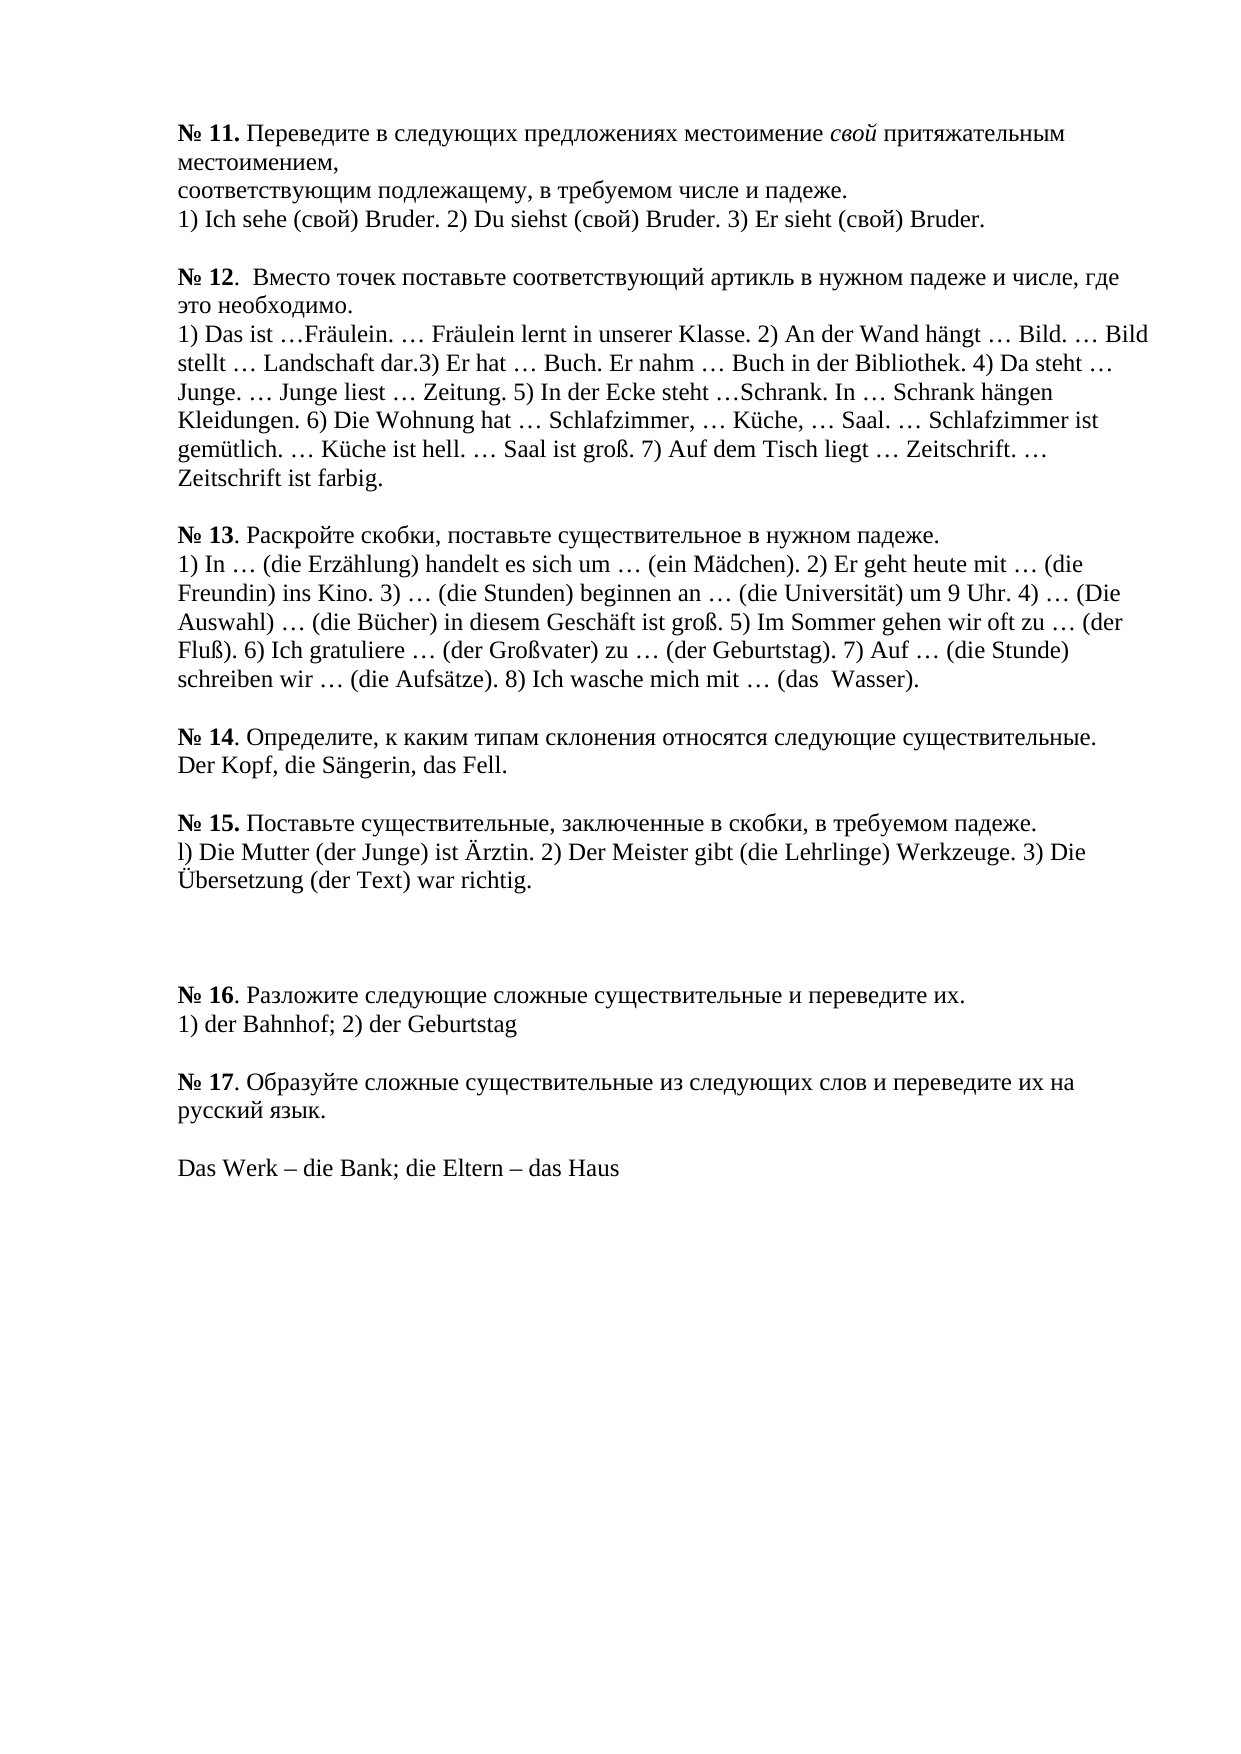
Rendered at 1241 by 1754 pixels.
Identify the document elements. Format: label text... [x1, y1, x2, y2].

text 1) der Bahnhof; 2) der Geburtstag [177, 1009, 1152, 1038]
text 1) Das ist …Fräulein. … Fräulein lernt in unserer Klasse. 2) An der Wand hängt … Bild. … Bild stellt … Landschaft dar.3) Er hat … Buch. Er nahm … Buch in der Bibliothek. 4) Da steht … Junge. … Junge liest … Zeitung. 5) In der Ecke steht …Schrank. In … Schrank hängen Kleidungen. 6) Die Wohnung hat … Schlafzimmer, … Küche, … Saal. … Schlafzimmer ist gemütlich. … Küche ist hell. … Saal ist groß. 7) Auf dem Tisch liegt … Zeitschrift. … Zeitschrift ist farbig. [177, 319, 1152, 492]
text Der Kopf, die Sängerin, das Fell. [177, 751, 1152, 779]
text № 11. Переведите в следующих предложениях местоимение свой притяжательным местоимением, [177, 118, 1152, 176]
text № 14. Определите, к каким типам склонения относятся следующие существительные. [177, 722, 1152, 751]
text Das Werk – die Bank; die Eltern – das Haus [177, 1153, 1152, 1182]
text № 17. Образуйте сложные существительные из следующих слов и переведите их на русский язык. [177, 1067, 1152, 1124]
text 1) In … (die Erzählung) handelt es sich um … (ein Mädchen). 2) Er geht heute mit … (die Freundin) ins Kino. 3) … (die Stunden) beginnen an … (die Universität) um 9 Uhr. 4) … (Die Auswahl) … (die Bücher) in diesem Geschäft ist groß. 5) Im Sommer gehen wir oft zu … (der Fluß). 6) Ich gratuliere … (der Großvater) zu … (der Geburtstag). 7) Auf … (die Stunde) [177, 549, 1152, 664]
text № 16. Разложите следующие сложные существительные и переведите их. [177, 981, 1152, 1009]
text соответствующим подлежащему, в требуемом числе и падеже. [177, 176, 1152, 204]
text № 15. Поставьте существительные, заключенные в скобки, в требуемом падеже. [177, 808, 1152, 837]
text 1) Ich sehe (свой) Bruder. 2) Du siehst (свой) Bruder. 3) Er sieht (свой) Bruder. [177, 204, 1152, 233]
text schreiben wir … (die Aufsätze). 8) Ich wasche mich mit … (das Wasser). [177, 664, 1152, 693]
text l) Die Mutter (der Junge) ist Ärztin. 2) Der Meister gibt (die Lehrlinge) Werkzeuge. 3) Die Übersetzung (der Text) war richtig. [177, 837, 1152, 894]
text № 12. Вместо точек поставьте соответствующий артикль в нужном падеже и числе, где это необходимо. [177, 262, 1152, 319]
text № 13. Раскройте скобки, поставьте существительное в нужном падеже. [177, 521, 1152, 549]
